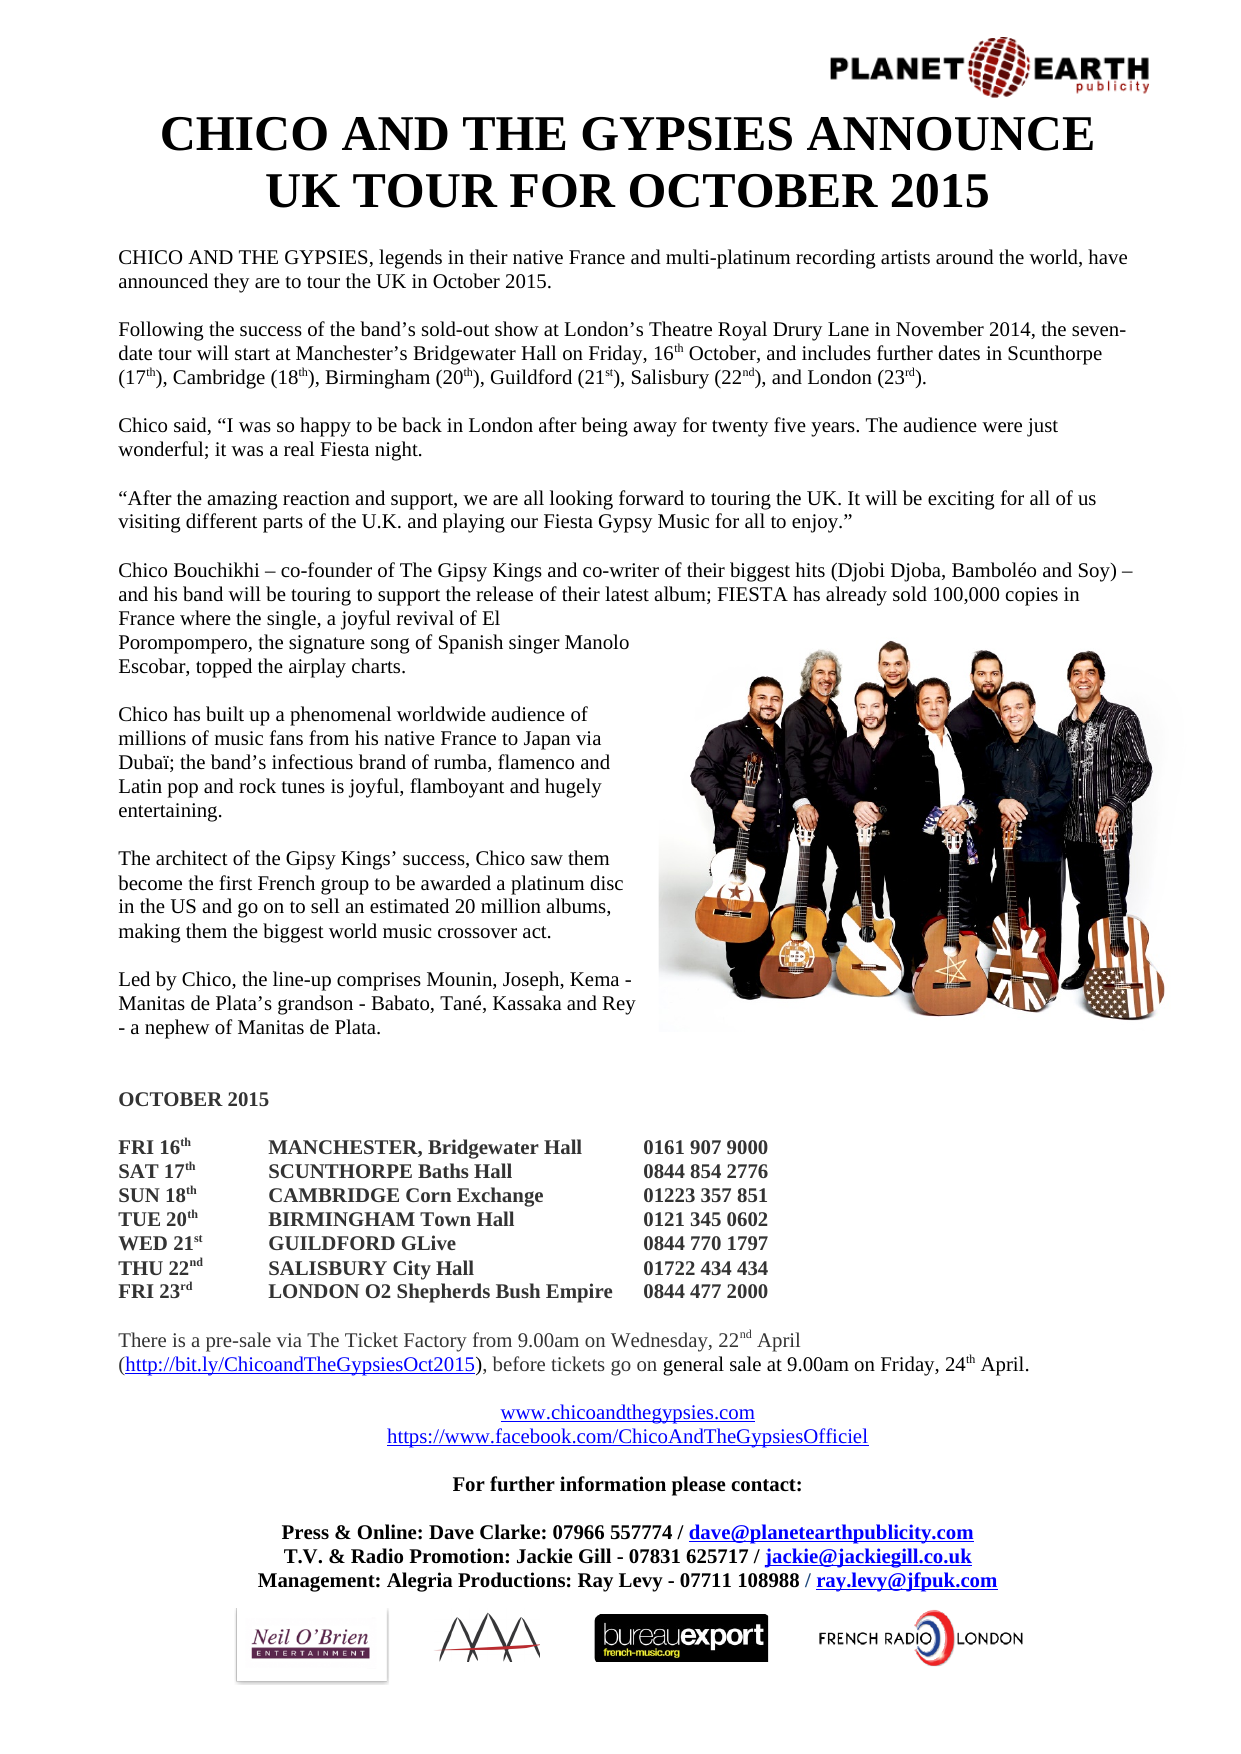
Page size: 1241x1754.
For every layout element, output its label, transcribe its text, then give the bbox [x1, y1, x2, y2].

text TUE 20th BIRMINGHAM Town Hall 0121 345 0602 [118, 1207, 1137, 1231]
text CHICO AND THE GYPSIES, legends in their native France and multi-platinum recording artists around the world, have announced they are to tour the UK in October 2015. [118, 245, 1137, 293]
picture [657, 615, 1188, 1031]
text SAT 17th SCUNTHORPE Baths Hall 0844 854 2776 [118, 1159, 1137, 1183]
text FRI 16th MANCHESTER, Bridgewater Hall 0161 907 9000 [118, 1135, 1137, 1159]
text www.chicoandthegypsies.com [118, 1400, 1137, 1424]
text Following the success of the band’s sold-out show at London’s Theatre Royal Drury Lane in November 2014, the seven-date tour will start at Manchester’s Bridgewater Hall on Friday, 16th October, and includes further dates in Scunthorpe (17th), Cambridge (18th), Birmingham (20th), Guildford (21st), Salisbury (22nd), and London (23rd). [118, 317, 1137, 389]
text Chico said, “I was so happy to be back in London after being away for twenty five years. The audience were just wonderful; it was a real Fiesta night. [118, 413, 1137, 461]
text SUN 18th CAMBRIDGE Corn Exchange 01223 357 851 [118, 1183, 1137, 1207]
text T.V. & Radio Promotion: Jackie Gill - 07831 625717 / jackie@jackiegill.co.uk [118, 1544, 1137, 1568]
text Management: Alegria Productions: Ray Levy - 07711 108988 / ray.levy@jfpuk.com [118, 1568, 1137, 1592]
text Led by Chico, the line-up comprises Mounin, Joseph, Kema - Manitas de Plata’s grandson - Babato, Tané, Kassaka and Rey - a nephew of Manitas de Plata. [118, 967, 1137, 1039]
text THU 22nd SALISBURY City Hall 01722 434 434 [118, 1255, 1137, 1279]
text CHICO AND THE GYPSIES ANNOUNCE UK TOUR FOR OCTOBER 2015 [118, 103, 1137, 218]
text FRI 23rd LONDON O2 Shepherds Bush Empire 0844 477 2000 [118, 1279, 1137, 1303]
picture [593, 1614, 768, 1661]
text Chico has built up a phenomenal worldwide audience of millions of music fans from his native France to Japan via Dubaï; the band’s infectious brand of rumba, flamenco and Latin pop and rock tunes is joyful, flamboyant and hugely entertaining. [118, 702, 657, 822]
text “After the amazing reaction and support, we are all looking forward to touring the UK. It will be exciting for all of us visiting different parts of the U.K. and playing our Fiesta Gypsy Music for all to enjoy.” [118, 485, 1137, 533]
text There is a pre-sale via The Ticket Factory from 9.00am on Wednesday, 22nd April (http://bit.ly/ChicoandTheGypsiesOct2015), before tickets go on general sale at 9.00am on Friday, 24th April. [118, 1328, 1137, 1376]
text https://www.facebook.com/ChicoAndTheGypsiesOfficiel [118, 1424, 1137, 1448]
text OCTOBER 2015 [118, 1087, 1137, 1111]
picture [816, 1607, 1023, 1667]
text Press & Online: Dave Clarke: 07966 557774 / dave@planetearthpublicity.com [118, 1520, 1137, 1544]
text Chico Bouchikhi – co-founder of The Gipsy Kings and co-writer of their biggest hits (Djobi Djoba, Bamboléo and Soy) – and his band will be touring to support the release of their latest album; FIESTA has already sold 100,000 copies in France where the single, a joyful revival of El Porompompero, the signature song of Spanish singer Manolo Escobar, topped the airplay charts. [118, 558, 1137, 678]
text WED 21st GUILDFORD GLive 0844 770 1797 [118, 1231, 1137, 1255]
picture [232, 1608, 389, 1684]
picture [830, 37, 1150, 98]
text The architect of the Gipsy Kings’ success, Chico saw them become the first French group to be awarded a platinum disc in the US and go on to sell an estimated 20 million albums, making them the biggest world music crossover act. [118, 846, 657, 943]
text For further information please contact: [118, 1472, 1137, 1496]
